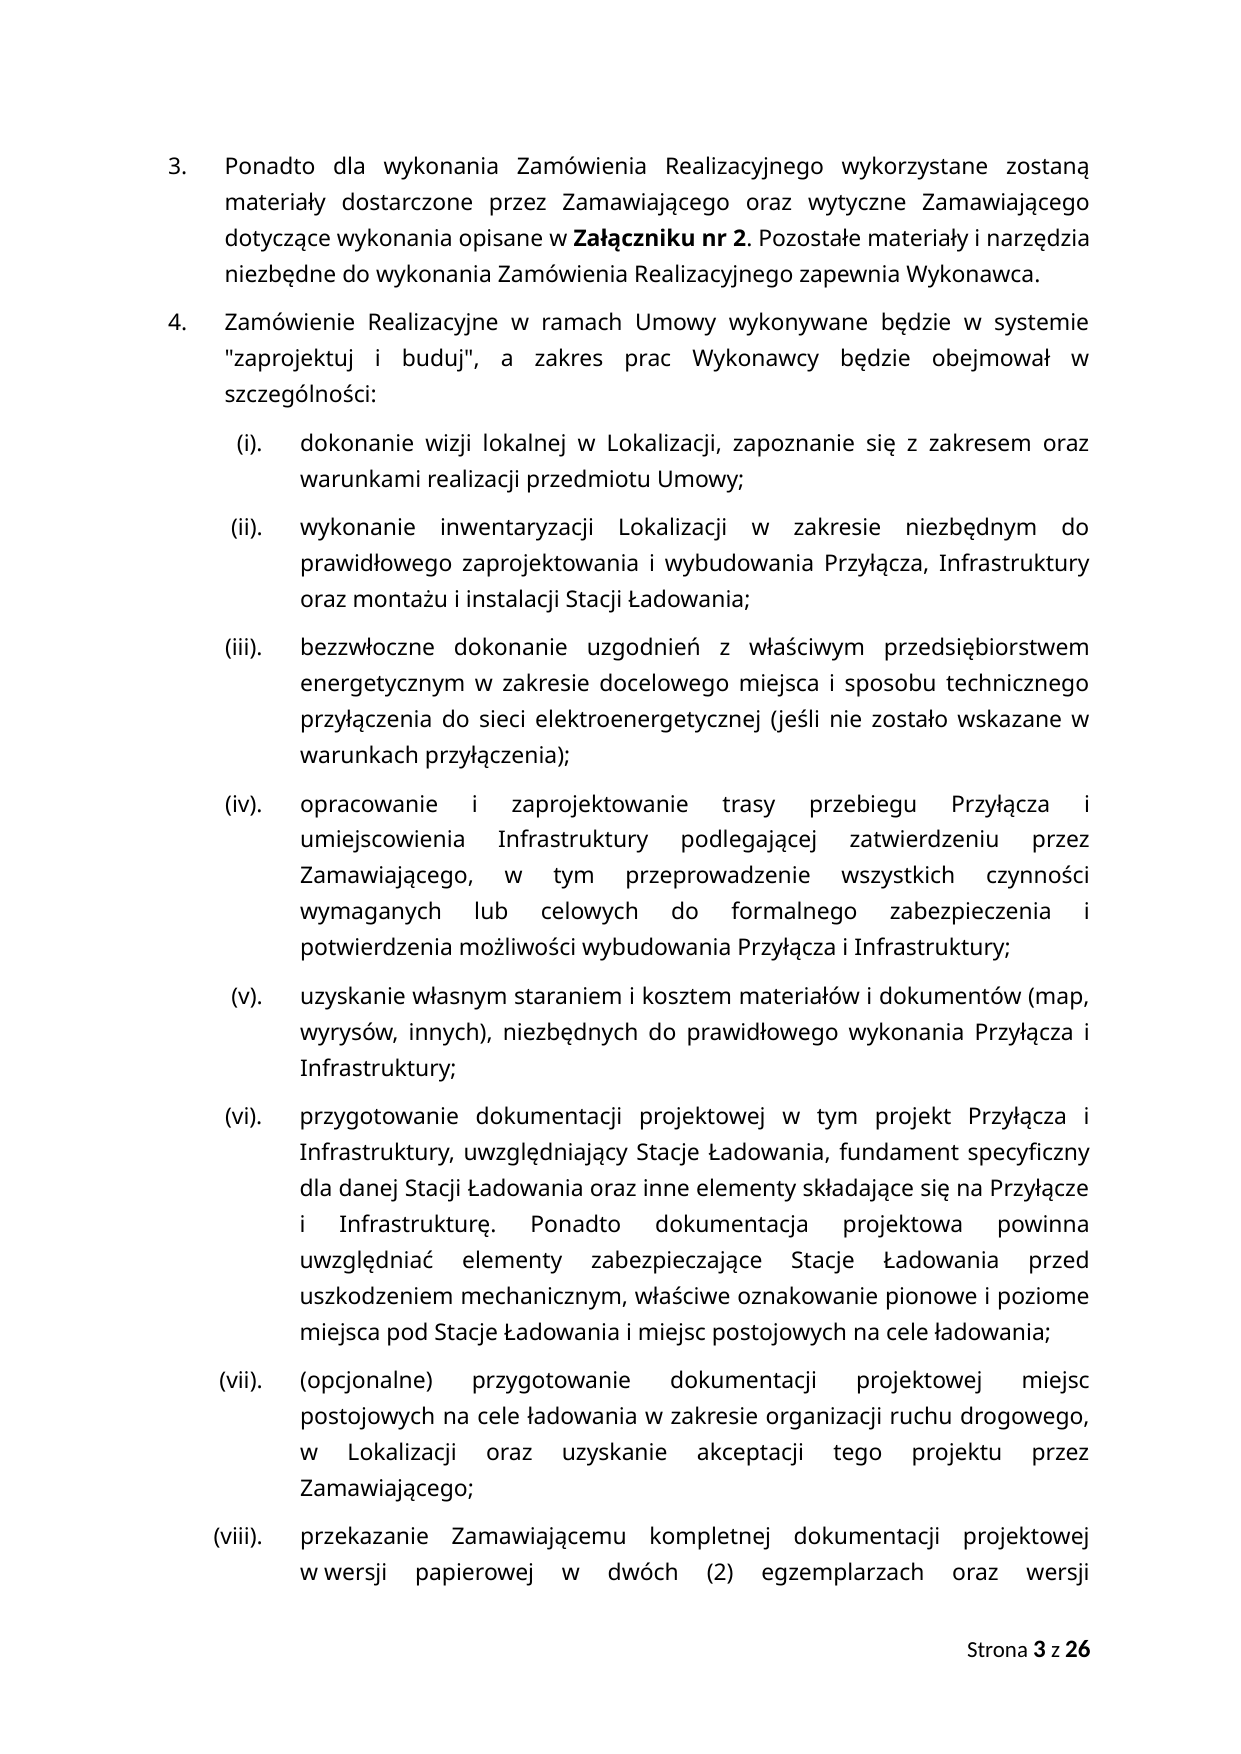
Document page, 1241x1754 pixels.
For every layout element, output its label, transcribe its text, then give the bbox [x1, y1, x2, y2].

list (opcjonalne) przygotowanie dokumentacji projektowej miejsc postojowych na cele ładowania w zakresie organizacji ruchu drogowego, w Lokalizacji oraz uzyskanie akceptacji tego projektu przez Zamawiającego; [262, 1364, 1090, 1503]
list dokonanie wizji lokalnej w Lokalizacji, zapoznanie się z zakresem oraz warunkami realizacji przedmiotu Umowy; [262, 427, 1090, 494]
list przygotowanie dokumentacji projektowej w tym projekt Przyłącza i Infrastruktury, uwzględniający Stacje Ładowania, fundament specyficzny dla danej Stacji Ładowania oraz inne elementy składające się na Przyłącze i Infrastrukturę. Ponadto dokumentacja projektowa powinna uwzględniać elementy zabezpieczające Stacje Ładowania przed uszkodzeniem mechanicznym, właściwe oznakowanie pionowe i poziome miejsca pod Stacje Ładowania i miejsc postojowych na cele ładowania; [262, 1100, 1090, 1347]
list Ponadto dla wykonania Zamówienia Realizacyjnego wykorzystane zostaną materiały dostarczone przez Zamawiającego oraz wytyczne Zamawiającego dotyczące wykonania opisane w Załączniku nr 2. Pozostałe materiały i narzędzia niezbędne do wykonania Zamówienia Realizacyjnego zapewnia Wykonawca. [187, 150, 1090, 289]
list opracowanie i zaprojektowanie trasy przebiegu Przyłącza i umiejscowienia Infrastruktury podlegającej zatwierdzeniu przez Zamawiającego, w tym przeprowadzenie wszystkich czynności wymaganych lub celowych do formalnego zabezpieczenia i potwierdzenia możliwości wybudowania Przyłącza i Infrastruktury; [262, 787, 1090, 962]
list Zamówienie Realizacyjne w ramach Umowy wykonywane będzie w systemie "zaprojektuj i buduj", a zakres prac Wykonawcy będzie obejmował w szczególności: [187, 306, 1090, 409]
list bezzwłoczne dokonanie uzgodnień z właściwym przedsiębiorstwem energetycznym w zakresie docelowego miejsca i sposobu technicznego przyłączenia do sieci elektroenergetycznej (jeśli nie zostało wskazane w warunkach przyłączenia); [262, 631, 1090, 770]
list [262, 1520, 1090, 1587]
list uzyskanie własnym staraniem i kosztem materiałów i dokumentów (map, wyrysów, innych), niezbędnych do prawidłowego wykonania Przyłącza i Infrastruktury; [262, 980, 1090, 1083]
list wykonanie inwentaryzacji Lokalizacji w zakresie niezbędnym do prawidłowego zaprojektowania i wybudowania Przyłącza, Infrastruktury oraz montażu i instalacji Stacji Ładowania; [262, 511, 1090, 614]
